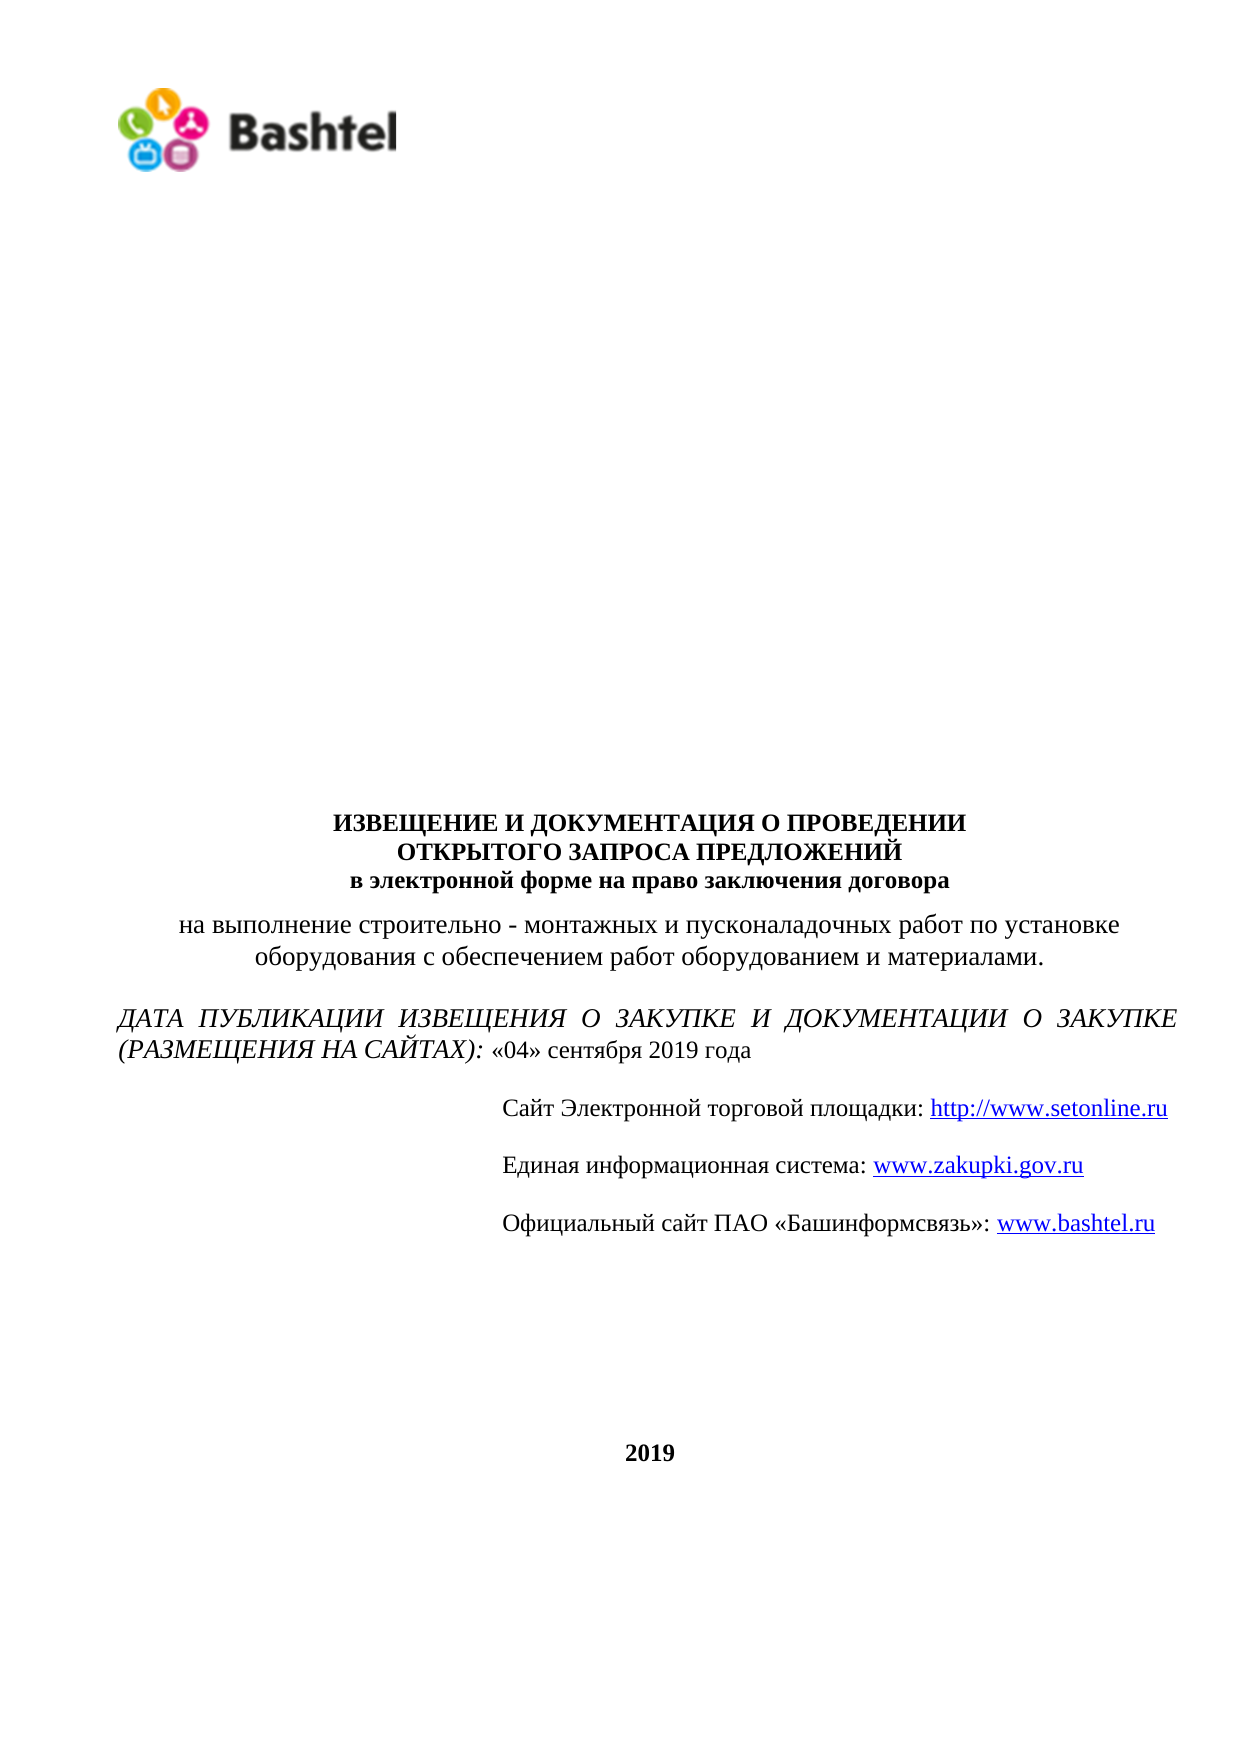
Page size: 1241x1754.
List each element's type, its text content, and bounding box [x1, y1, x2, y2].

text в электронной форме на право заключения договора [118, 865, 1181, 894]
text ОТКРЫТОГО ЗАПРОСА ПРЕДЛОЖЕНИЙ [118, 837, 1181, 865]
text Сайт Электронной торговой площадки: http://www.setonline.ru [502, 1093, 1181, 1122]
picture [118, 88, 397, 172]
text ИЗВЕЩЕНИЕ И ДОКУМЕНТАЦИЯ О ПРОВЕДЕНИИ [118, 808, 1181, 837]
text Официальный сайт ПАО «Башинформсвязь»: www.bashtel.ru [502, 1208, 1181, 1237]
text Единая информационная система: www.zakupki.gov.ru [502, 1151, 1181, 1179]
text ДАТА ПУБЛИКАЦИИ ИЗВЕЩЕНИЯ О ЗАКУПКЕ И ДОКУМЕНТАЦИИ О ЗАКУПКЕ (РАЗМЕЩЕНИЯ НА САЙТАХ): [118, 1002, 1181, 1064]
text 2019 [118, 1438, 1181, 1467]
text на выполнение строительно - монтажных и пусконаладочных работ по установке оборудования с обеспечением работ оборудованием и материалами. [118, 908, 1181, 971]
